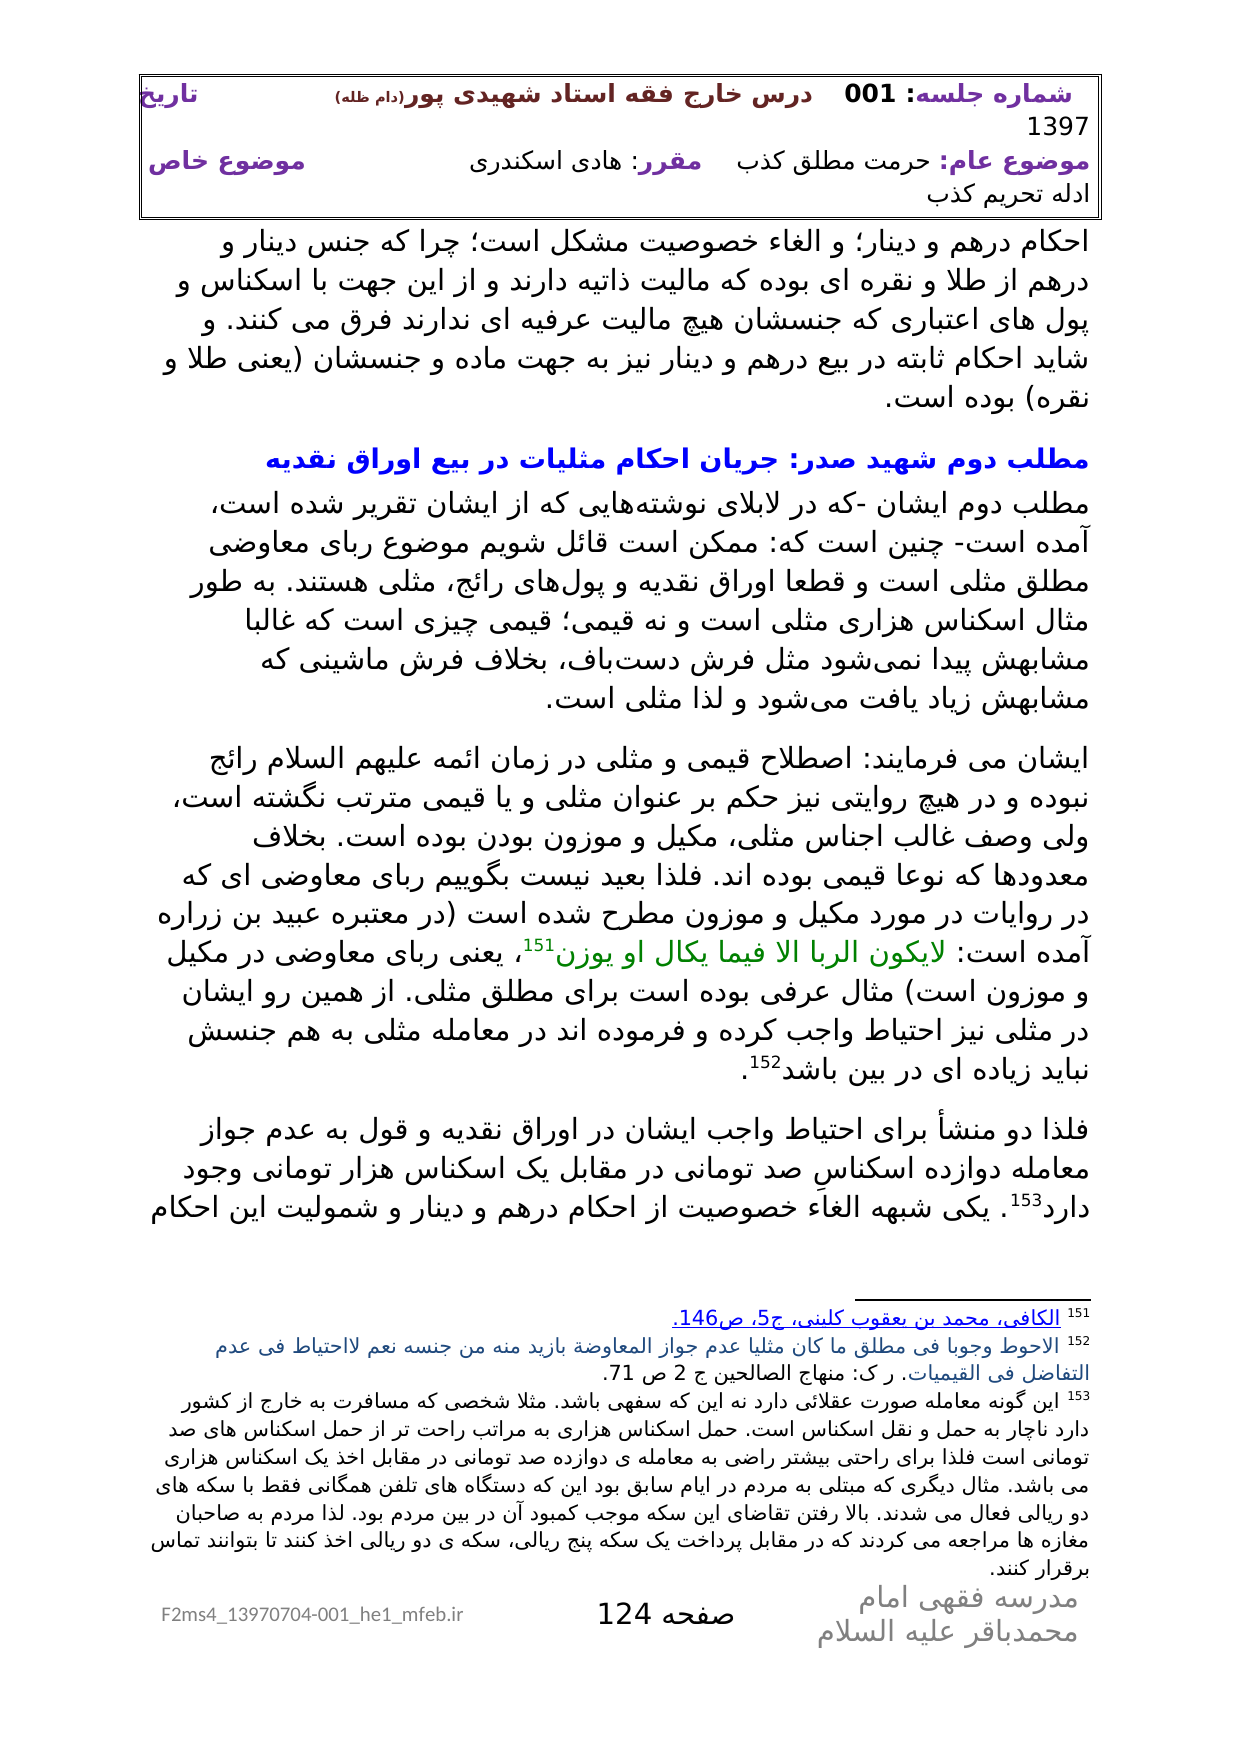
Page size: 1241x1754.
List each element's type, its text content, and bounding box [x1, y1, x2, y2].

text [150, 224, 1090, 414]
text فلذا دو منشأ برای احتیاط واجب ایشان در اوراق نقدیه و قول به عدم جواز معامله دوازده اسکناسِ صد تومانی در مقابل یک اسکناس هزار تومانی وجود دارد. یکی شبهه الغاء خصوصیت از احکام درهم و دینار و شمولیت این احکام نسبت به مطلقِ نقد رائج، و دیگری تعبیرِ مشیر بودن مکیل و موزون به مطلقِ مثلیات. [150, 1112, 1090, 1224]
text مطلب دوم ایشان -که در لابلای نوشته‌هایی که از ایشان تقریر شده است، آمده است- چنین است که: ممکن است قائل شویم موضوع ربای معاوضی مطلق مثلی است و قطعا اوراق نقدیه و ‌پول‌های رائج، مثلی هستند. به طور مثال اسکناس هزاری مثلی است و نه قیمی؛ قیمی چیزی است که غالبا مشابهش پیدا نمی‌شود مثل فرش دست‌باف، بخلاف فرش ماشینی که ‌مشابهش زیاد یافت می‌‌شود و لذا مثلی است. [150, 486, 1090, 715]
text ایشان می فرمایند: اصطلاح قیمی و مثلی در زمان ائمه علیهم السلام رائج نبوده و در هیچ روایتی نیز حکم بر عنوان مثلی و یا قیمی مترتب نگشته است، ولی وصف غالب اجناس مثلی، مکیل و موزون بودن بوده است. بخلاف معدودها که نوعا قیمی بوده اند. فلذا بعید نیست بگوییم ربای معاوضی ای که در روایات در مورد مکیل و موزون مطرح شده است (در معتبره عبید بن زراره آمده است: لا‌یکون الربا الا فیما یکال او یوزن، ‌یعنی ربای معاوضی در مکیل و موزون است) مثال عرفی بوده است برای مطلق مثلی. از همین رو ایشان در مثلی نیز احتیاط واجب کرده و فرموده اند در معامله مثلی به هم جنسش نباید زیاده ای در بین باشد. [150, 741, 1090, 1087]
subtitle مطلب دوم شهید صدر: جریان احکام مثلیات در بیع اوراق نقدیه [150, 444, 1090, 475]
